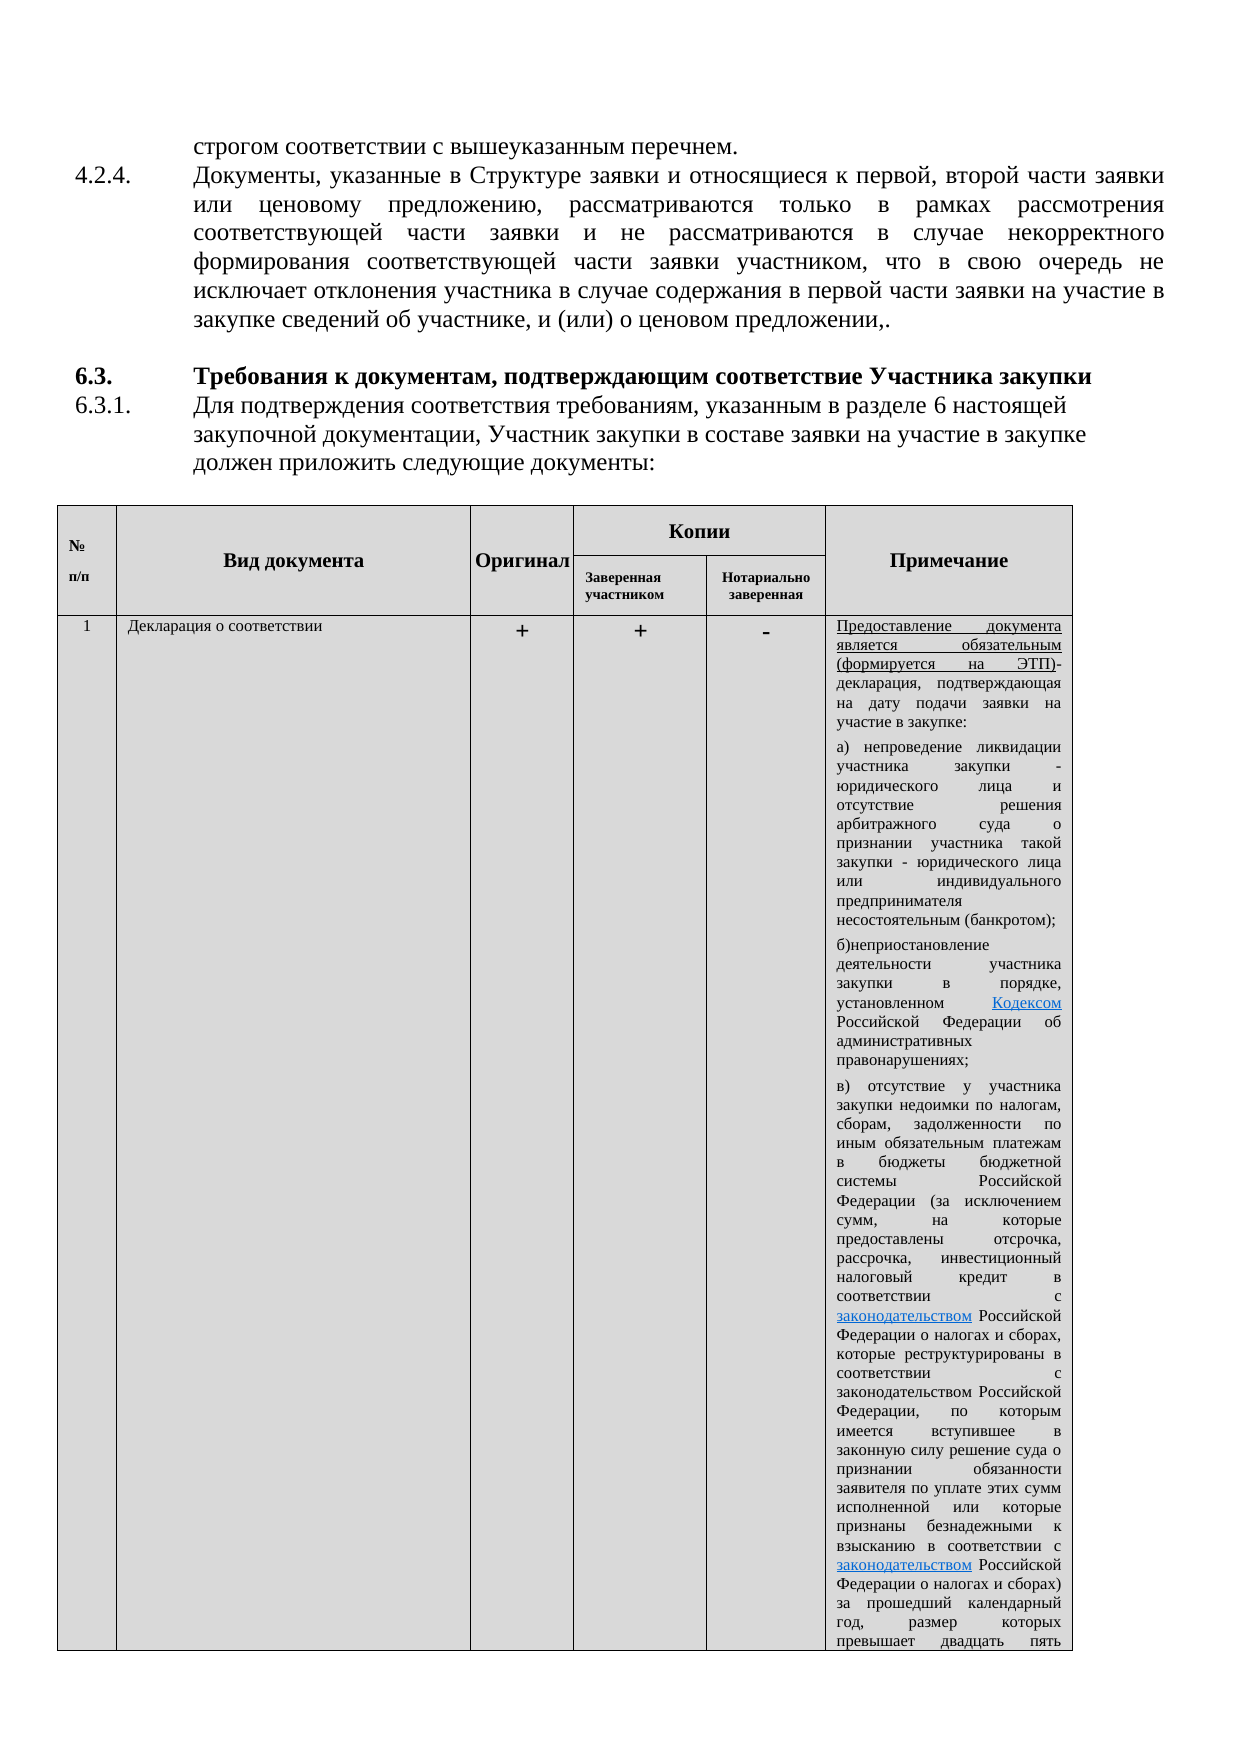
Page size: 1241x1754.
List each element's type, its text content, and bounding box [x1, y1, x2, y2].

table_cell - [707, 616, 825, 1650]
table_header № п/п [58, 506, 116, 615]
table_cell 1 [58, 616, 116, 1650]
list Документы, указанные в Структуре заявки и относящиеся к первой, второй части заявки или ценовому предложению, рассматриваются только в рамках рассмотрения соответствующей части заявки и не рассматриваются в случае некорректного формирования соответствующей части заявки участником, что в свою очередь не исключает отклонения участника в случае содержания в первой части заявки на участие в закупке сведений об участнике, и (или) о ценовом предложении,. [75, 160, 1165, 332]
table_cell Заверенная участником [574, 556, 706, 615]
table_cell Декларация о соответствии [117, 616, 470, 1650]
table_cell + [574, 616, 706, 1650]
table_cell + [471, 616, 573, 1650]
table_header Оригинал [471, 506, 573, 615]
list Требования к документам, подтверждающим соответствие Участника закупки [75, 361, 1165, 390]
table_header Копии [574, 506, 825, 555]
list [75, 131, 1165, 160]
table_header Вид документа [117, 506, 470, 615]
table_cell Нотариально заверенная [707, 556, 825, 615]
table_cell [826, 616, 1072, 1650]
table_header Примечание [826, 506, 1072, 615]
list Для подтверждения соответствия требованиям, указанным в разделе 6 настоящей закупочной документации, Участник закупки в составе заявки на участие в закупке должен приложить следующие документы: [75, 390, 1165, 476]
